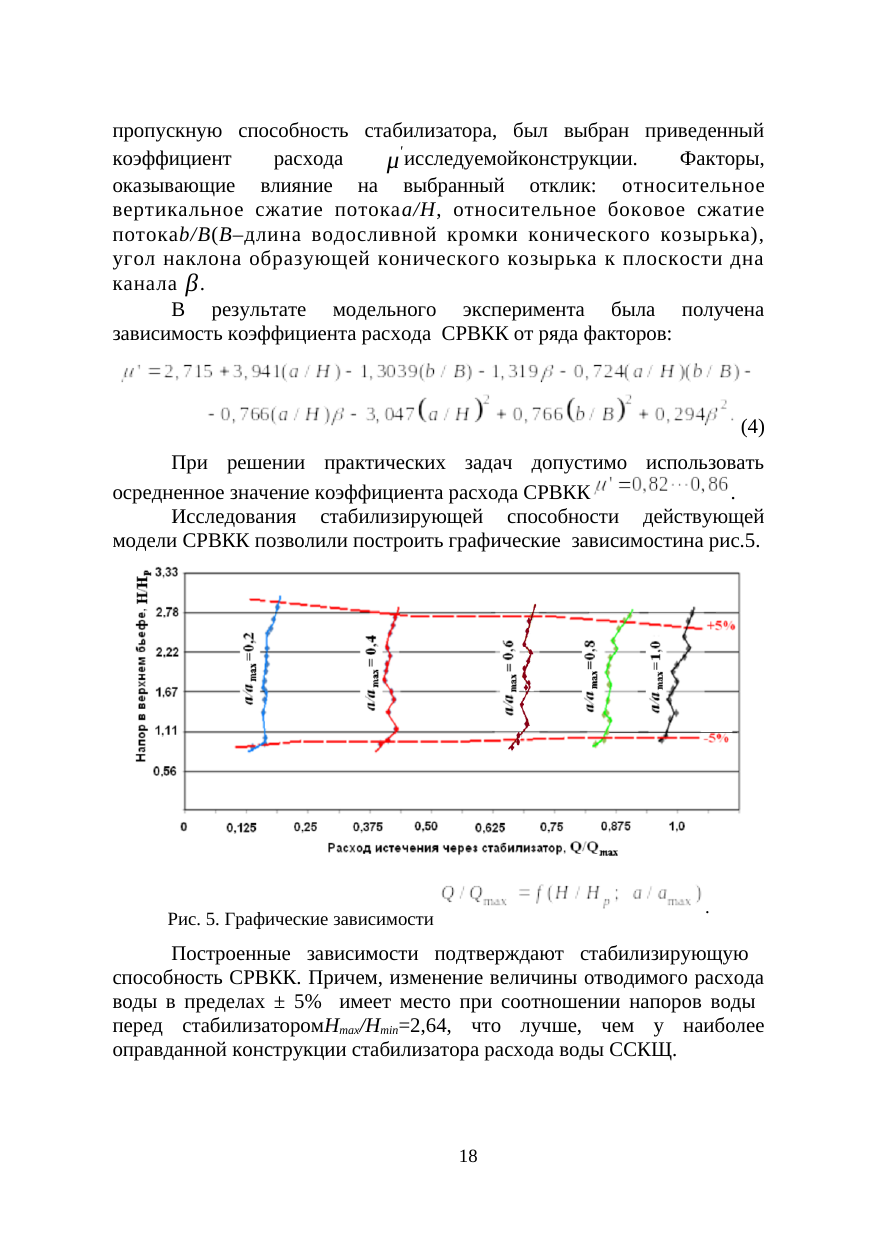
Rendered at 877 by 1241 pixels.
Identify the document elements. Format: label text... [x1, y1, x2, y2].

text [112, 118, 765, 297]
text Построенные зависимости подтверждают стабилизирующую способность СРВКК. Причем, изменение величины отводимого расхода воды в пределах ± 5% имеет место при соотношении напоров воды перед стабилизаторомHmax/Hmin=2,64, что лучше, чем у наиболее оправданной конструкции стабилизатора расхода воды ССКЩ. [112, 941, 765, 1061]
picture [133, 564, 744, 862]
text При решении практических задач допустимо использовать осредненное значение коэффициента расхода СРВКК. [112, 449, 765, 504]
text В результате модельного эксперимента была получена зависимость коэффициента расхода СРВКК от ряда факторов: [112, 297, 765, 345]
text (4) [112, 389, 765, 438]
text Исследования стабилизирующей способности действующей модели СРВКК позволили построить графические зависимостина рис.5. [112, 504, 765, 552]
text Рис. 5. Графические зависимости . [112, 874, 765, 929]
